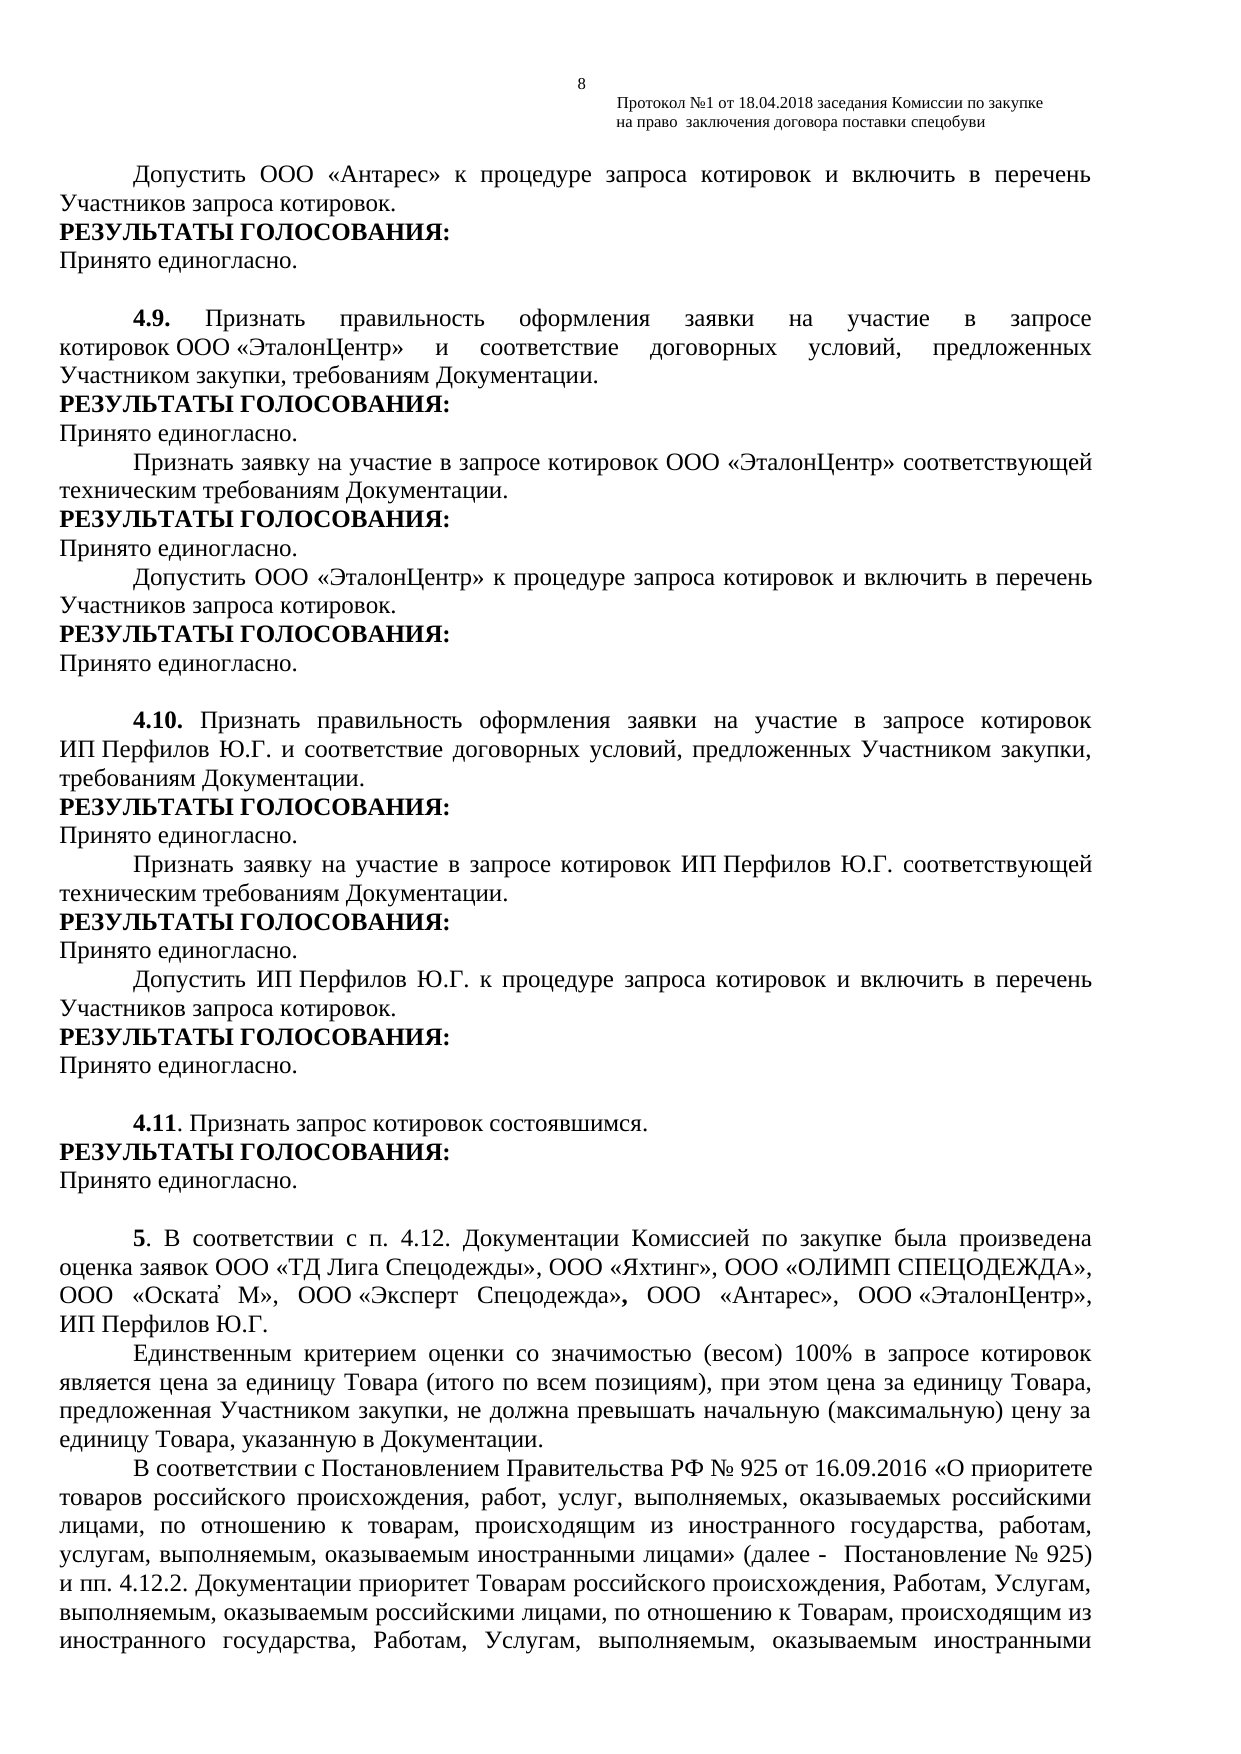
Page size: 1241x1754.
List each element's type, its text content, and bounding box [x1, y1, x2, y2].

text 5. В соответствии с п. 4.12. Документации Комиссией по закупке была произведена оценка заявок ООО «ТД Лига Спецодежды», ООО «Яхтинг», ООО «ОЛИМП СПЕЦОДЕЖДА», ООО «Оската̓ М», ООО «Эксперт Спецодежда», ООО «Антарес», ООО «ЭталонЦентр», ИП Перфилов Ю.Г. [59, 1223, 1092, 1338]
subtitle 4.10. Признать правильность оформления заявки на участие в запросе котировок ИП Перфилов Ю.Г. и соответствие договорных условий, предложенных Участником закупки, требованиям Документации. [59, 706, 1092, 792]
text Допустить ООО «Антарес» к процедуре запроса котировок и включить в перечень Участников запроса котировок. [59, 159, 1092, 217]
text Принято единогласно. [59, 1166, 1092, 1194]
text РЕЗУЛЬТАТЫ ГОЛОСОВАНИЯ: [59, 907, 1092, 936]
text РЕЗУЛЬТАТЫ ГОЛОСОВАНИЯ: [59, 1137, 1092, 1166]
subtitle 4.9. Признать правильность оформления заявки на участие в запросе котировок ООО «ЭталонЦентр» и соответствие договорных условий, предложенных Участником закупки, требованиям Документации. [59, 303, 1092, 389]
text РЕЗУЛЬТАТЫ ГОЛОСОВАНИЯ: [59, 504, 1092, 533]
subtitle Допустить ООО «ЭталонЦентр» к процедуре запроса котировок и включить в перечень Участников запроса котировок. [59, 562, 1092, 619]
text Принято единогласно. [59, 418, 1092, 447]
text 4.11. Признать запрос котировок состоявшимся. [59, 1108, 1092, 1137]
text Принято единогласно. [59, 936, 1092, 964]
text Признать заявку на участие в запросе котировок ООО «ЭталонЦентр» соответствующей техническим требованиям Документации. [59, 447, 1092, 504]
text Принято единогласно. [59, 533, 1092, 562]
text РЕЗУЛЬТАТЫ ГОЛОСОВАНИЯ: [59, 389, 1092, 418]
text РЕЗУЛЬТАТЫ ГОЛОСОВАНИЯ: [59, 619, 1092, 648]
subtitle Принято единогласно. [59, 648, 1092, 677]
text Принято единогласно. [59, 246, 1092, 274]
text РЕЗУЛЬТАТЫ ГОЛОСОВАНИЯ: [59, 217, 1092, 246]
text Признать заявку на участие в запросе котировок ИП Перфилов Ю.Г. соответствующей техническим требованиям Документации. [59, 849, 1092, 907]
text Допустить ИП Перфилов Ю.Г. к процедуре запроса котировок и включить в перечень Участников запроса котировок. [59, 964, 1092, 1022]
text РЕЗУЛЬТАТЫ ГОЛОСОВАНИЯ: [59, 792, 1092, 821]
text Принято единогласно. [59, 821, 1092, 849]
text Принято единогласно. [59, 1051, 1092, 1079]
text Единственным критерием оценки со значимостью (весом) 100% в запросе котировок является цена за единицу Товара (итого по всем позициям), при этом цена за единицу Товара, предложенная Участником закупки, не должна превышать начальную (максимальную) цену за единицу Товара, указанную в Документации. [59, 1338, 1092, 1453]
text РЕЗУЛЬТАТЫ ГОЛОСОВАНИЯ: [59, 1022, 1092, 1051]
